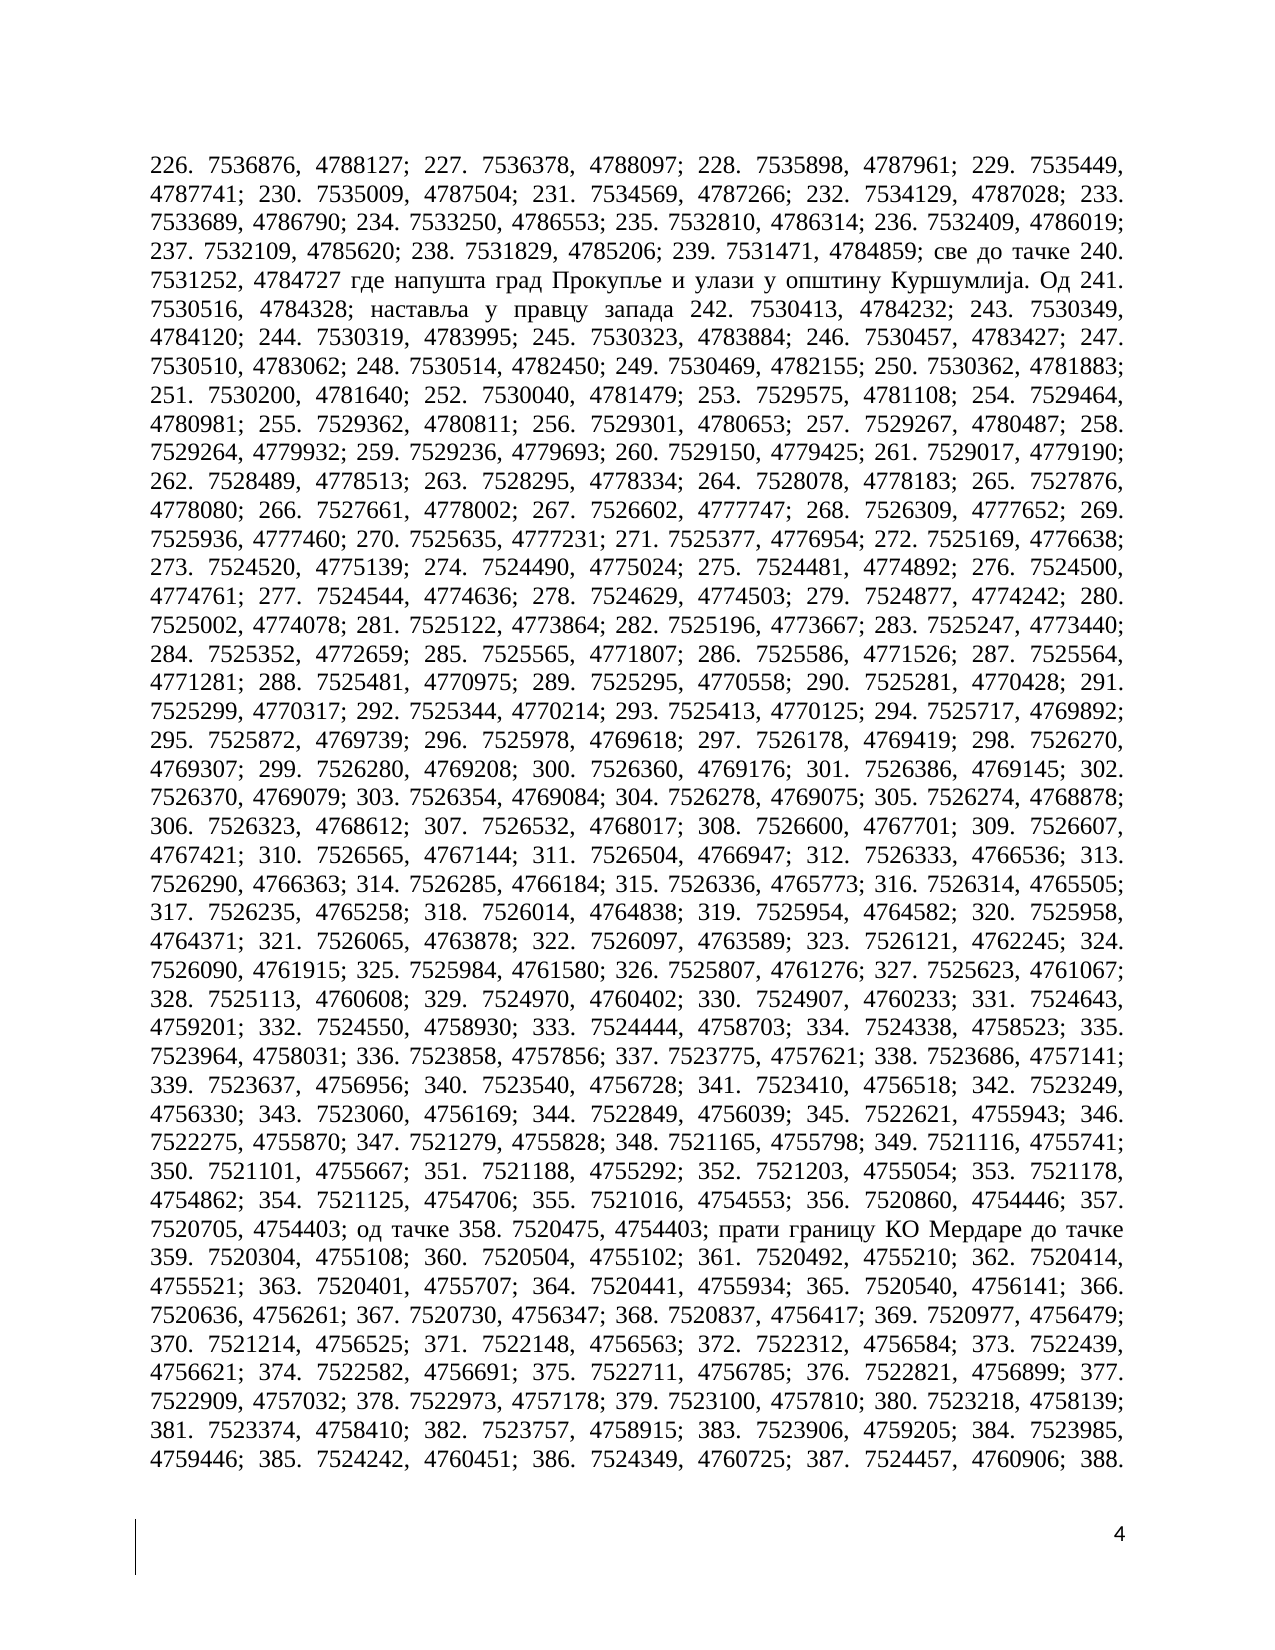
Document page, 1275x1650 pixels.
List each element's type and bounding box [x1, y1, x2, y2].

text [150, 150, 1124, 1472]
